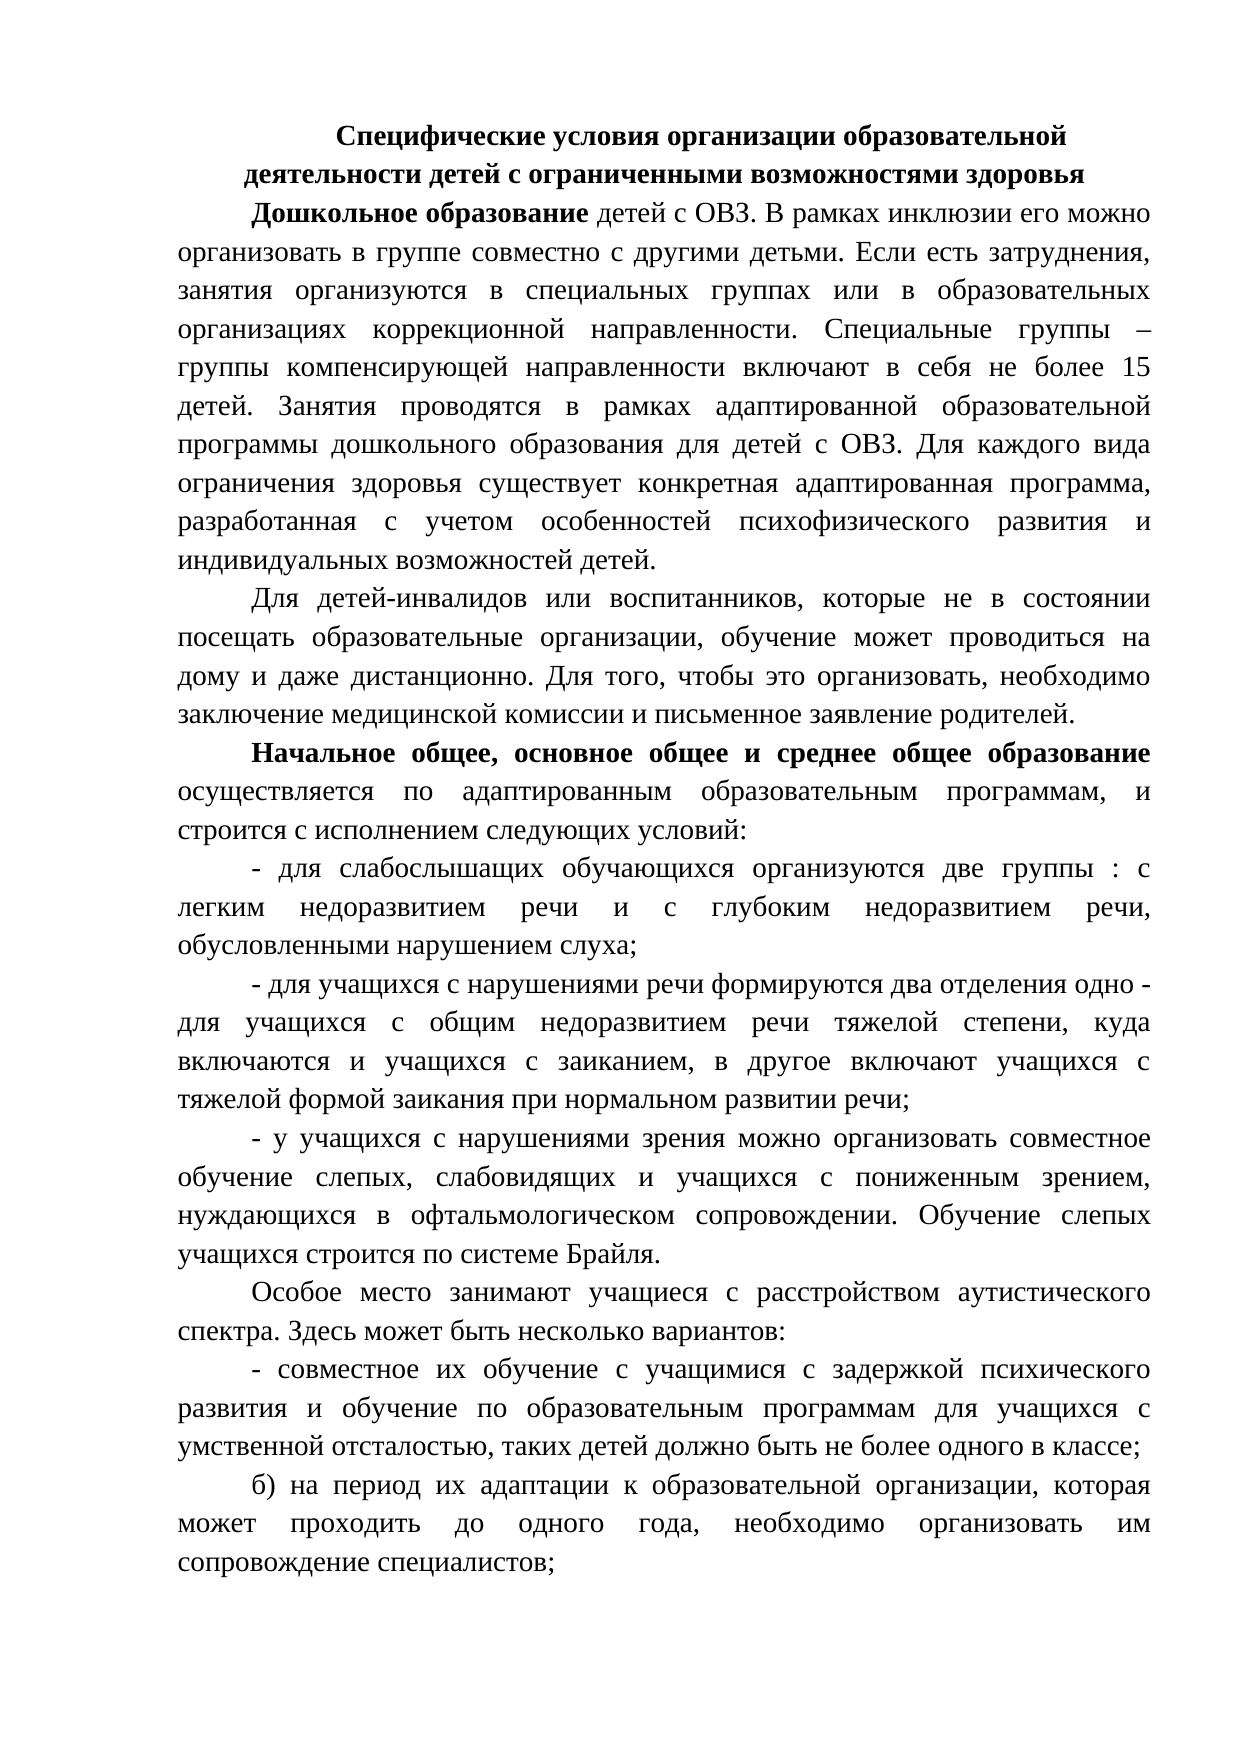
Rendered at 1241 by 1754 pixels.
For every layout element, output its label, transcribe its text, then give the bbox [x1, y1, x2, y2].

list - у учащихся с нарушениями зрения можно организовать совместное обучение слепых, слабовидящих и учащихся с пониженным зрением, нуждающихся в офтальмологическом сопровождении. Обучение слепых учащихся строится по системе Брайля. [177, 1120, 1152, 1269]
list Специфические условия организации образовательной деятельности детей с ограниченными возможностями здоровья [177, 118, 1152, 190]
list Для детей-инвалидов или воспитанников, которые не в состоянии посещать образовательные организации, обучение может проводиться на дому и даже дистанционно. Для того, чтобы это организовать, необходимо заключение медицинской комиссии и письменное заявление родителей. [177, 581, 1152, 730]
list Начальное общее, основное общее и среднее общее образование осуществляется по адаптированным образовательным программам, и строится с исполнением следующих условий: [177, 735, 1152, 845]
list - для слабослышащих обучающихся организуются две группы : с легким недоразвитием речи и с глубоким недоразвитием речи, обусловленными нарушением слуха; [177, 850, 1152, 961]
list Особое место занимают учащиеся с расстройством аутистического спектра. Здесь может быть несколько вариантов: [177, 1274, 1152, 1346]
list - для учащихся с нарушениями речи формируются два отделения одно - для учащихся с общим недоразвитием речи тяжелой степени, куда включаются и учащихся с заиканием, в другое включают учащихся с тяжелой формой заикания при нормальном развитии речи; [177, 966, 1152, 1115]
list б) на период их адаптации к образовательной организации, которая может проходить до одного года, необходимо организовать им сопровождение специалистов; [177, 1467, 1152, 1578]
list Дошкольное образование детей с ОВЗ. В рамках инклюзии его можно организовать в группе совместно с другими детьми. Если есть затруднения, занятия организуются в специальных группах или в образовательных организациях коррекционной направленности. Специальные группы – группы компенсирующей направленности включают в себя не более 15 детей. Занятия проводятся в рамках адаптированной образовательной программы дошкольного образования для детей с ОВЗ. Для каждого вида ограничения здоровья существует конкретная адаптированная программа, разработанная с учетом особенностей психофизического развития и индивидуальных возможностей детей. [177, 195, 1152, 576]
list - совместное их обучение с учащимися с задержкой психического развития и обучение по образовательным программам для учащихся с умственной отсталостью, таких детей должно быть не более одного в классе; [177, 1351, 1152, 1462]
